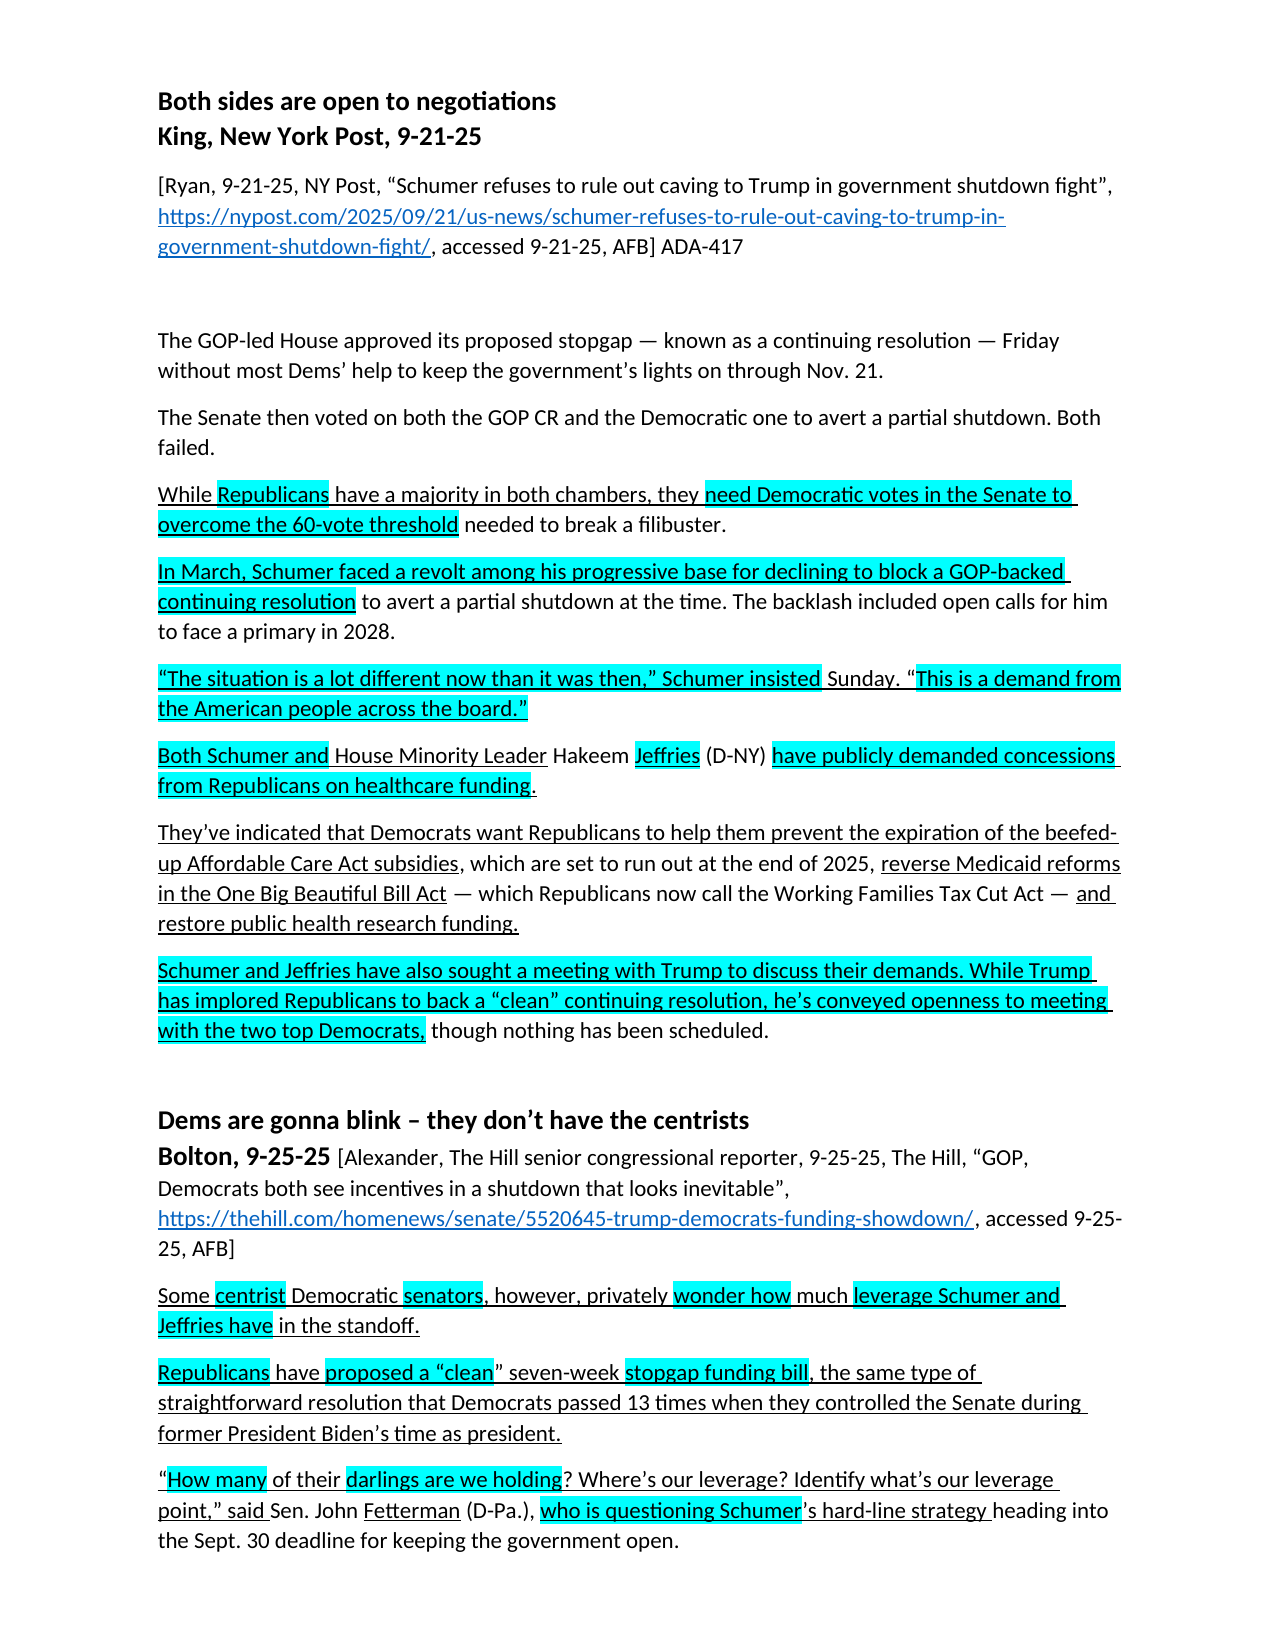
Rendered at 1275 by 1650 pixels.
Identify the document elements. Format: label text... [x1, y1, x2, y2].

text [Ryan, 9-21-25, NY Post, “Schumer refuses to rule out caving to Trump in government shutdown fight”, https://nypost.com/2025/09/21/us-news/schumer-refuses-to-rule-out-caving-to-trump-in-government-shutdown-fight/, accessed 9-21-25, AFB] ADA-417 [158, 172, 1123, 260]
text Schumer and Jeffries have also sought a meeting with Trump to discuss their demands. While Trump has implored Republicans to back a “clean” continuing resolution, he’s conveyed openness to meeting with the two top Democrats, though nothing has been scheduled. [158, 956, 1123, 1044]
text Bolton, 9-25-25 [Alexander, The Hill senior congressional reporter, 9-25-25, The Hill, “GOP, Democrats both see incentives in a shutdown that looks inevitable”, https://thehill.com/homenews/senate/5520645-trump-democrats-funding-showdown/, accessed 9-25-25, AFB] [158, 1139, 1123, 1262]
text “The situation is a lot different now than it was then,” Schumer insisted Sunday. “This is a demand from the American people across the board.” [158, 664, 1123, 722]
text Republicans have proposed a “clean” seven-week stopgap funding bill, the same type of straightforward resolution that Democrats passed 13 times when they controlled the Senate during former President Biden’s time as president. [158, 1358, 1123, 1447]
subtitle Dems are gonna blink – they don’t have the centrists [158, 1103, 1123, 1136]
text The GOP-led House approved its proposed stopgap — known as a continuing resolution — Friday without most Dems’ help to keep the government’s lights on through Nov. 21. [158, 326, 1123, 384]
text While Republicans have a majority in both chambers, they need Democratic votes in the Senate to overcome the 60-vote threshold needed to break a filibuster. [158, 480, 1123, 538]
text They’ve indicated that Democrats want Republicans to help them prevent the expiration of the beefed-up Affordable Care Act subsidies, which are set to run out at the end of 2025, reverse Medicaid reforms in the One Big Beautiful Bill Act — which Republicans now call the Working Families Tax Cut Act — and restore public health research funding. [158, 818, 1123, 937]
text The Senate then voted on both the GOP CR and the Democratic one to avert a partial shutdown. Both failed. [158, 403, 1123, 461]
text King, New York Post, 9-21-25 [158, 119, 1123, 152]
text Both Schumer and House Minority Leader Hakeem Jeffries (D-NY) have publicly demanded concessions from Republicans on healthcare funding. [158, 741, 1123, 799]
text “How many of their darlings are we holding? Where’s our leverage? Identify what’s our leverage point,” said Sen. John Fetterman (D-Pa.), who is questioning Schumer’s hard-line strategy heading into the Sept. 30 deadline for keeping the government open. [158, 1466, 1123, 1554]
text Some centrist Democratic senators, however, privately wonder how much leverage Schumer and Jeffries have in the standoff. [158, 1281, 1123, 1339]
text In March, Schumer faced a revolt among his progressive base for declining to block a GOP-backed continuing resolution to avert a partial shutdown at the time. The backlash included open calls for him to face a primary in 2028. [158, 557, 1123, 645]
subtitle Both sides are open to negotiations [158, 84, 1123, 117]
